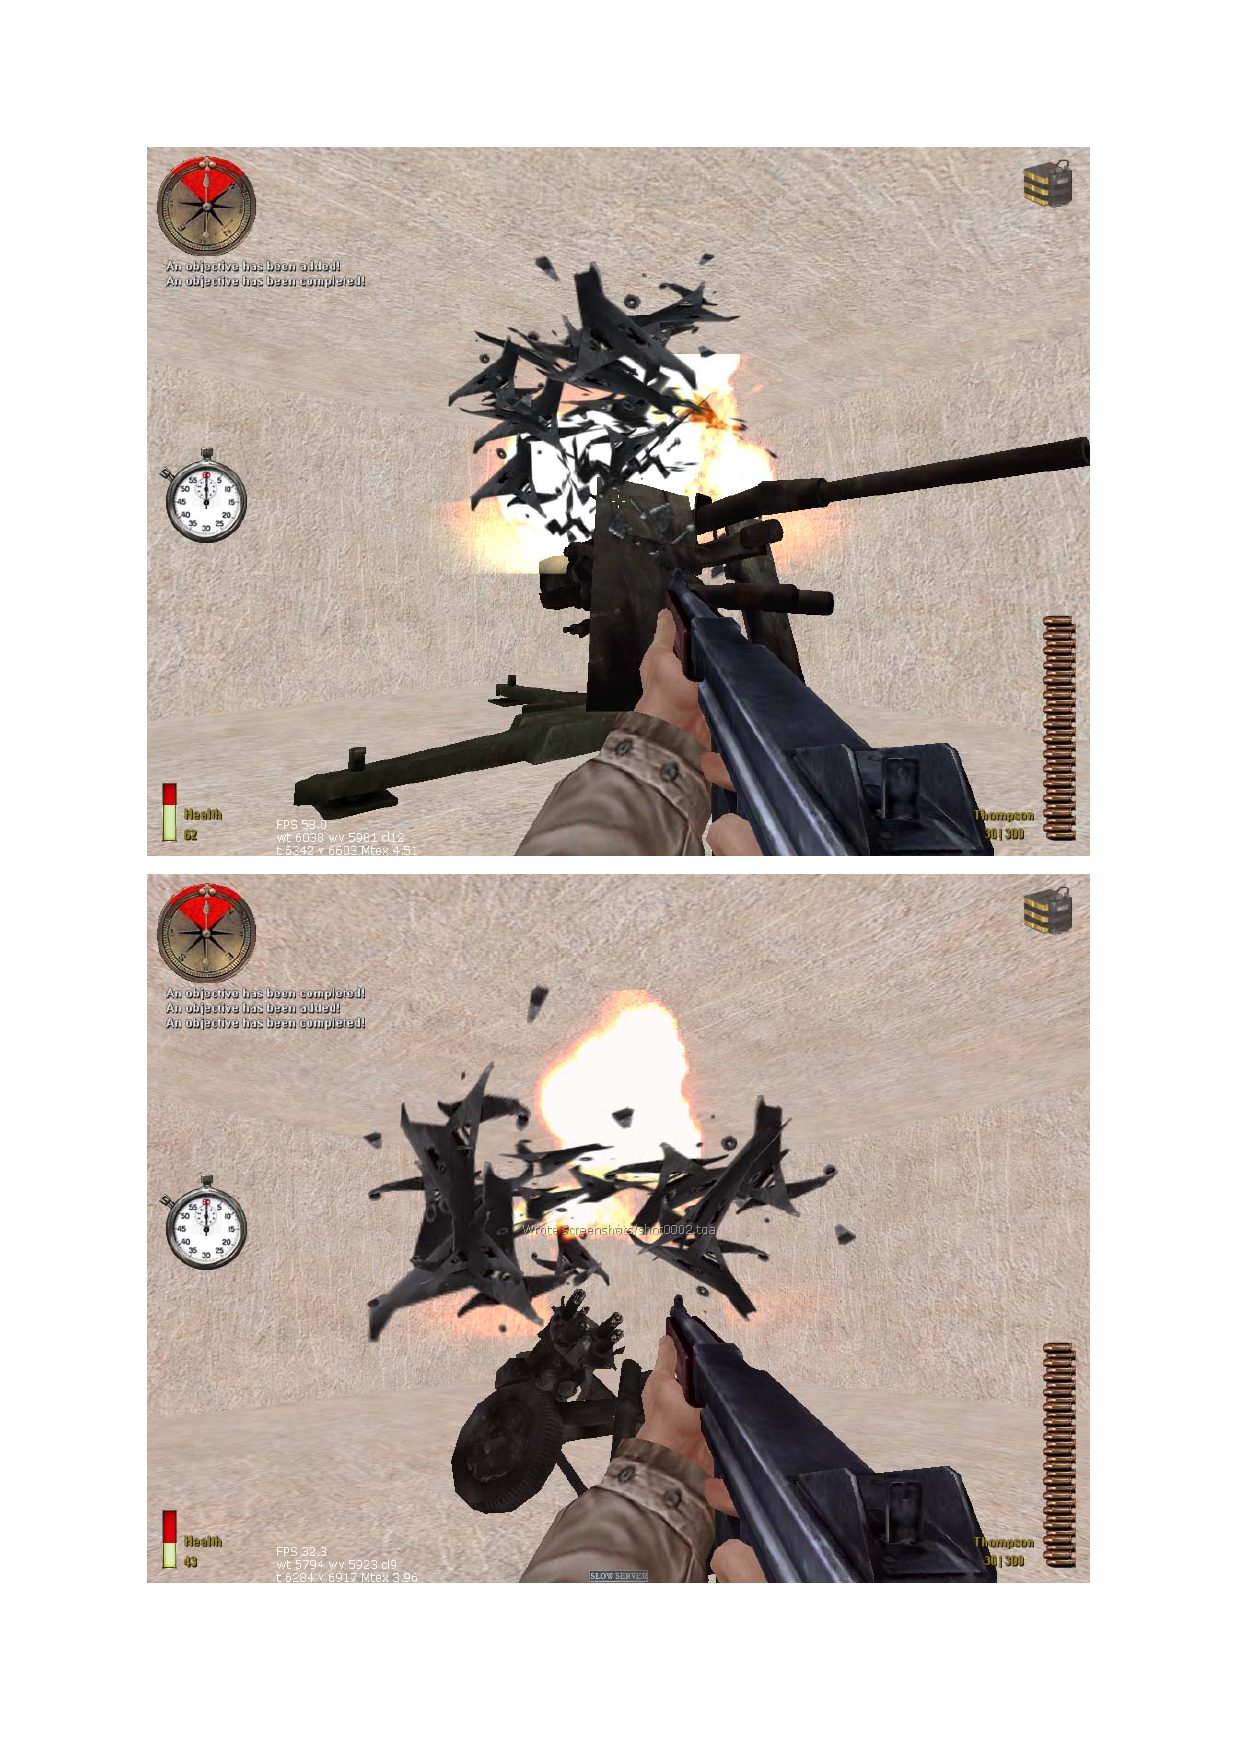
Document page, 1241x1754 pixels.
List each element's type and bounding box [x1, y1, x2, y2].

picture [147, 874, 1090, 1583]
picture [147, 147, 1090, 856]
